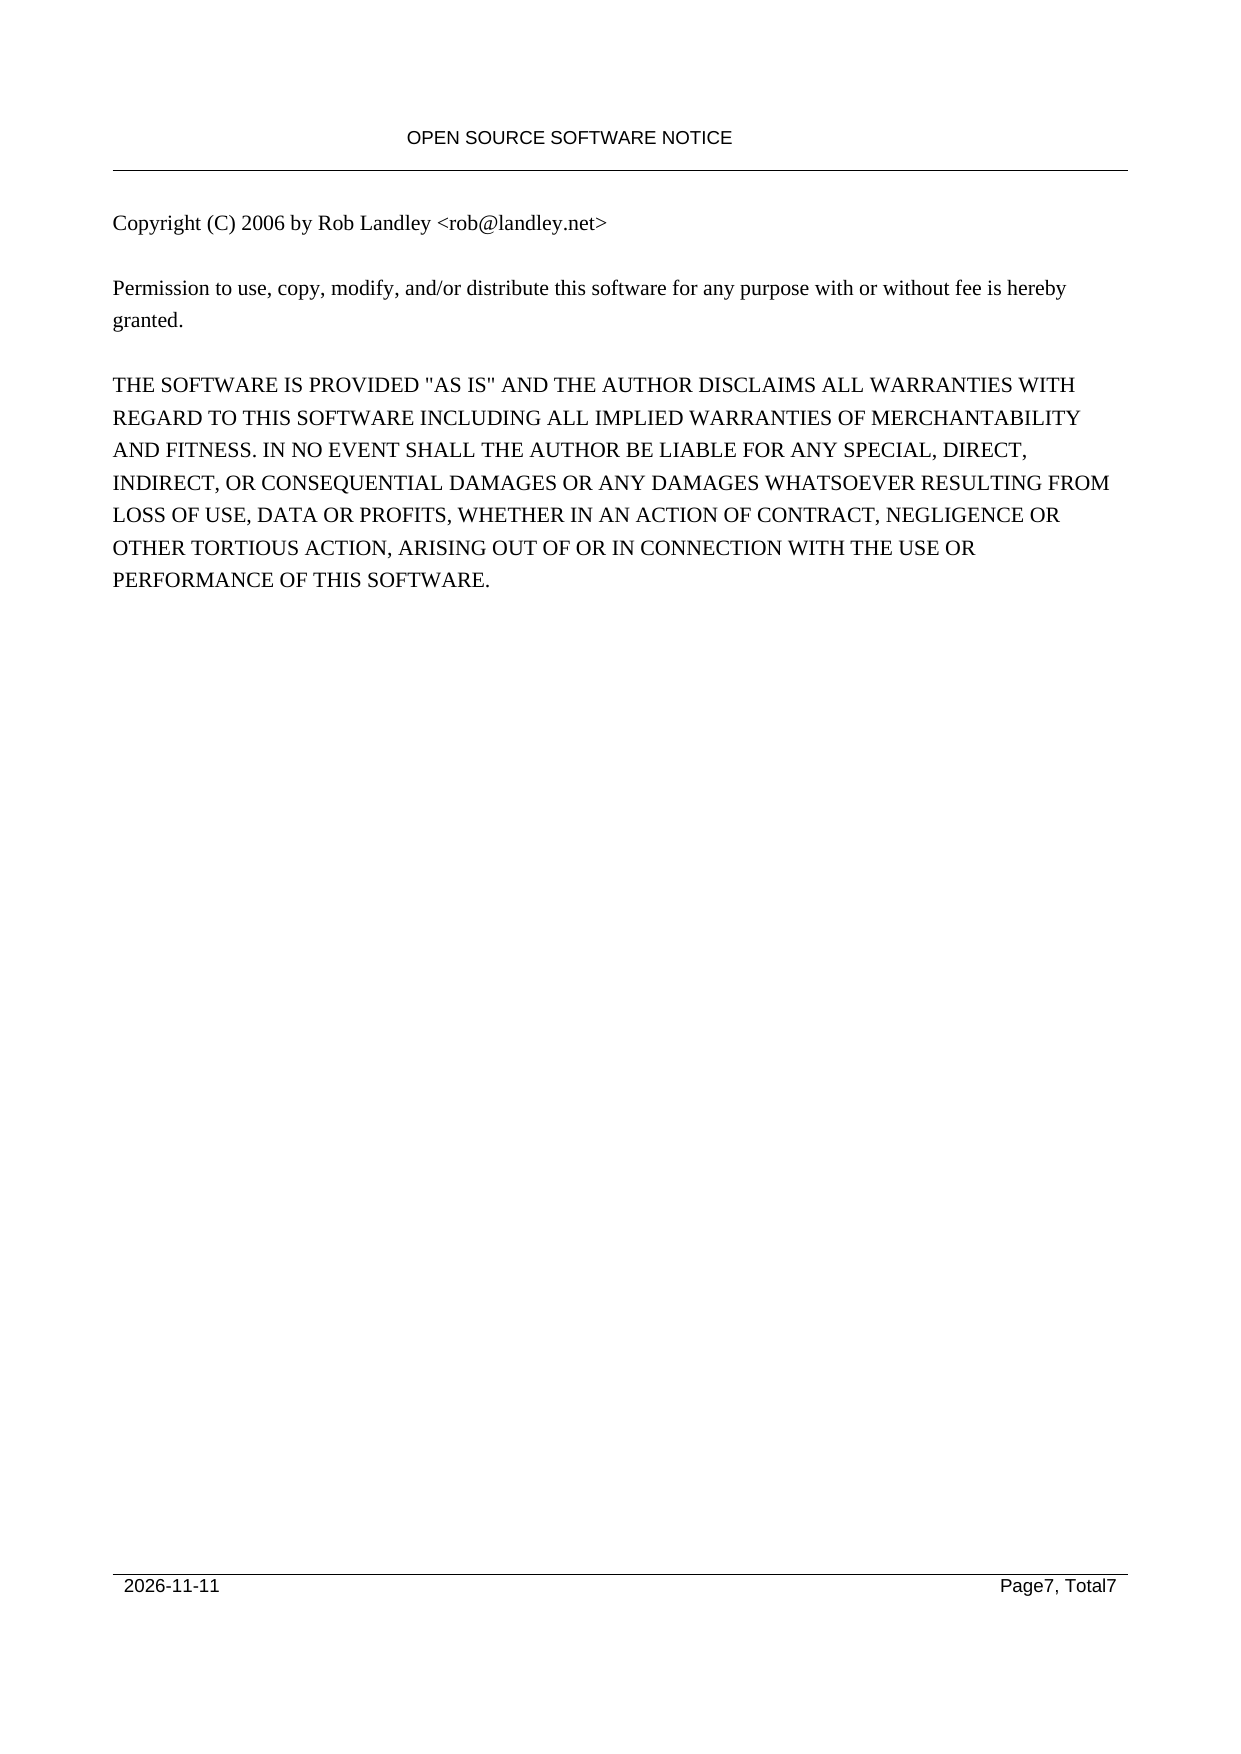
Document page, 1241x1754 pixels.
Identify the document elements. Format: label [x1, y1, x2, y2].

text [112, 206, 1128, 629]
